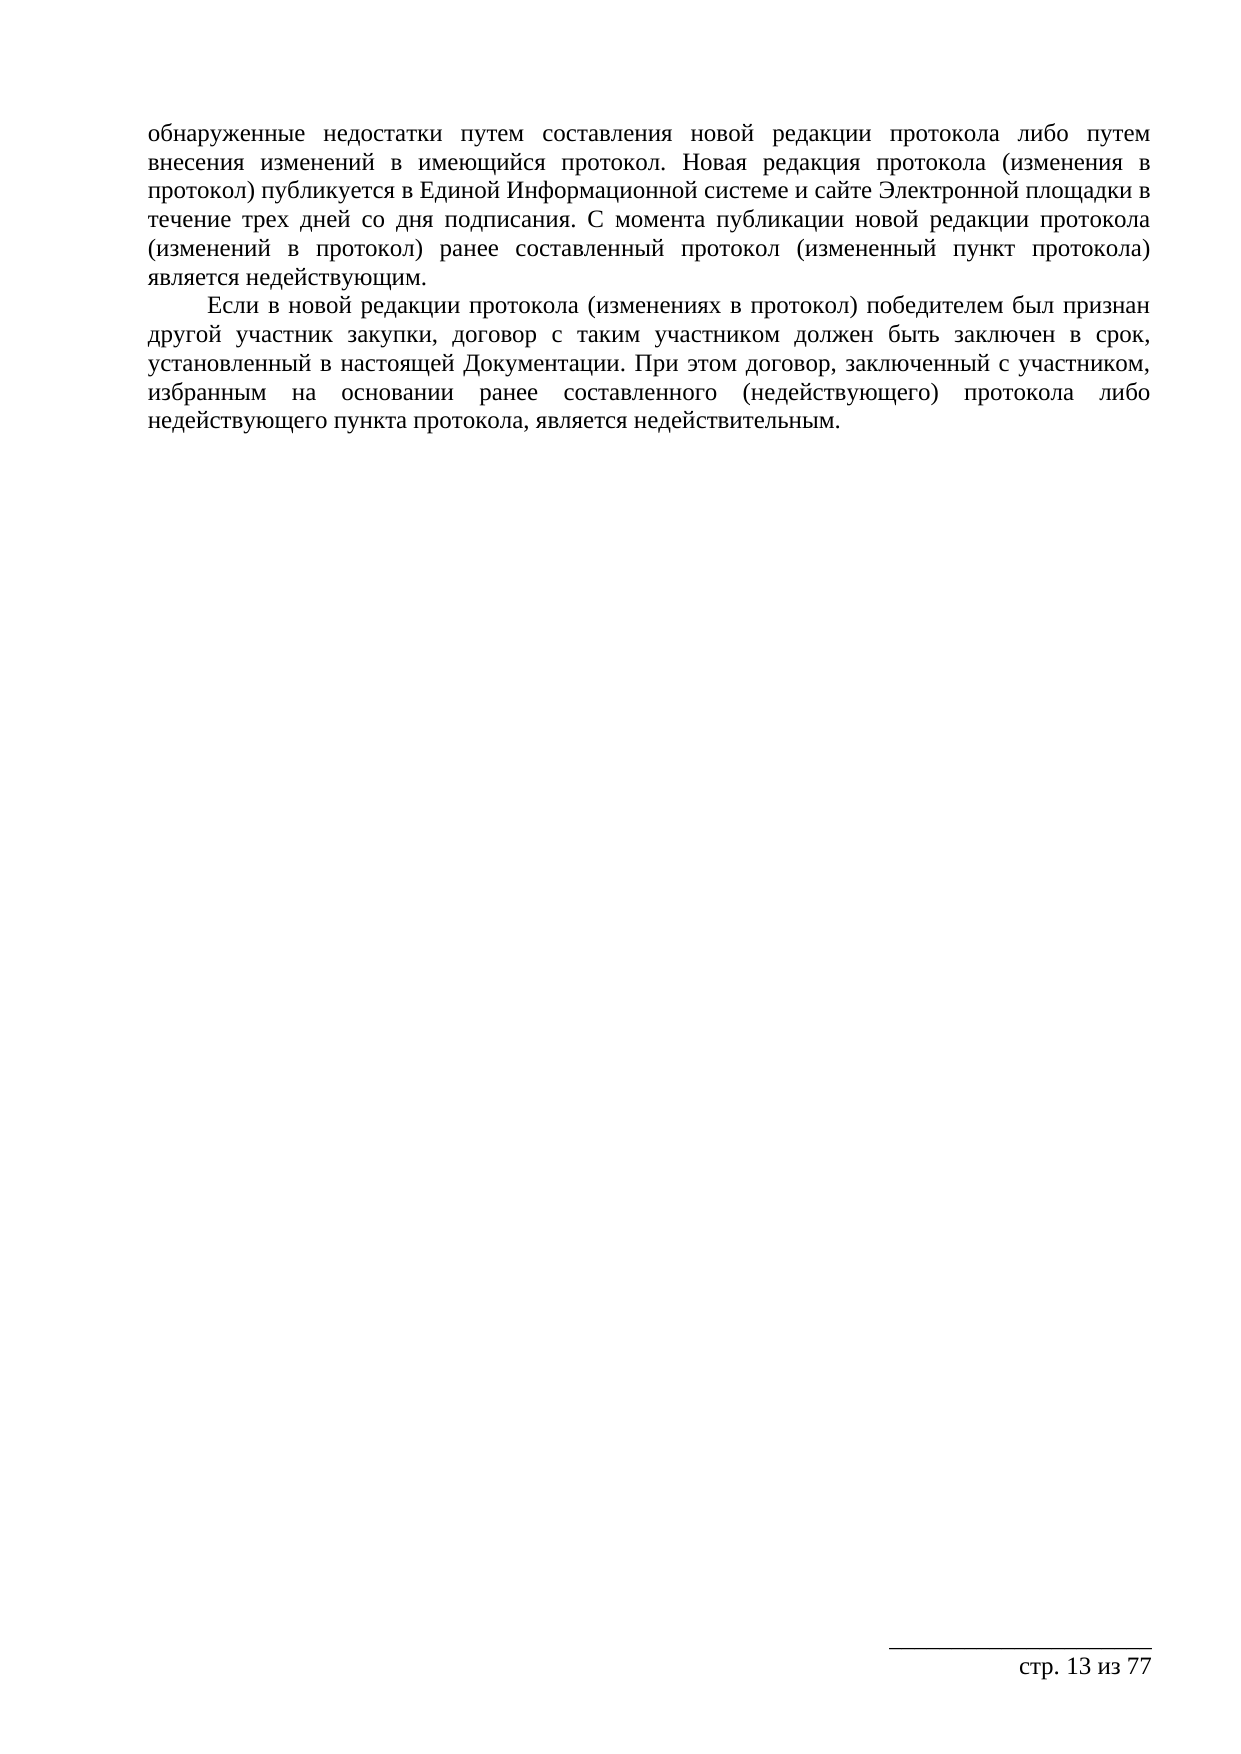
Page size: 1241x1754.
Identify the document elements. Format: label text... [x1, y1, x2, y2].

text Если в новой редакции протокола (изменениях в протокол) победителем был признан другой участник закупки, договор с таким участником должен быть заключен в срок, установленный в настоящей Документации. При этом договор, заключенный с участником, избранным на основании ранее составленного (недействующего) протокола либо недействующего пункта протокола, является недействительным. [148, 291, 1152, 434]
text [148, 118, 1152, 291]
